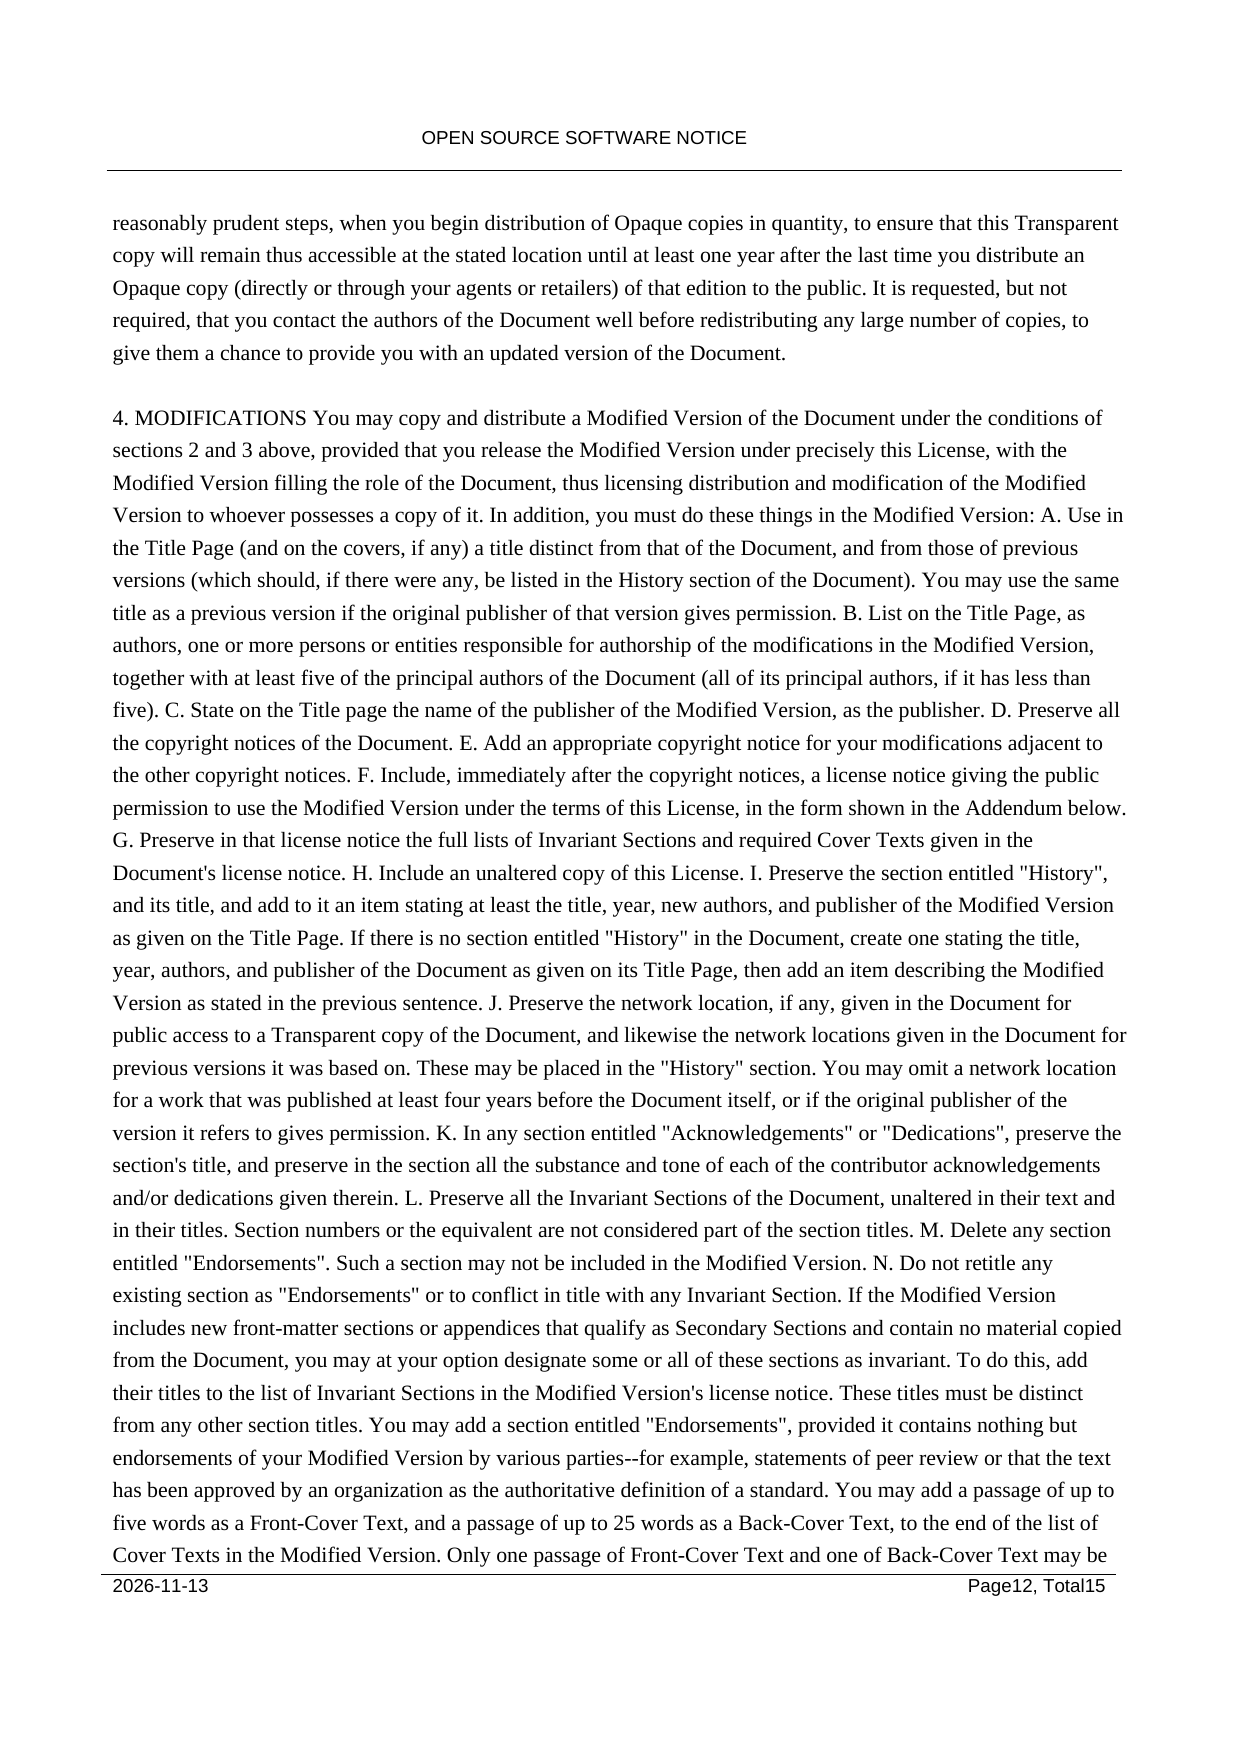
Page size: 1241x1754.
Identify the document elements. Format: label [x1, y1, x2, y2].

text [112, 206, 1128, 1571]
